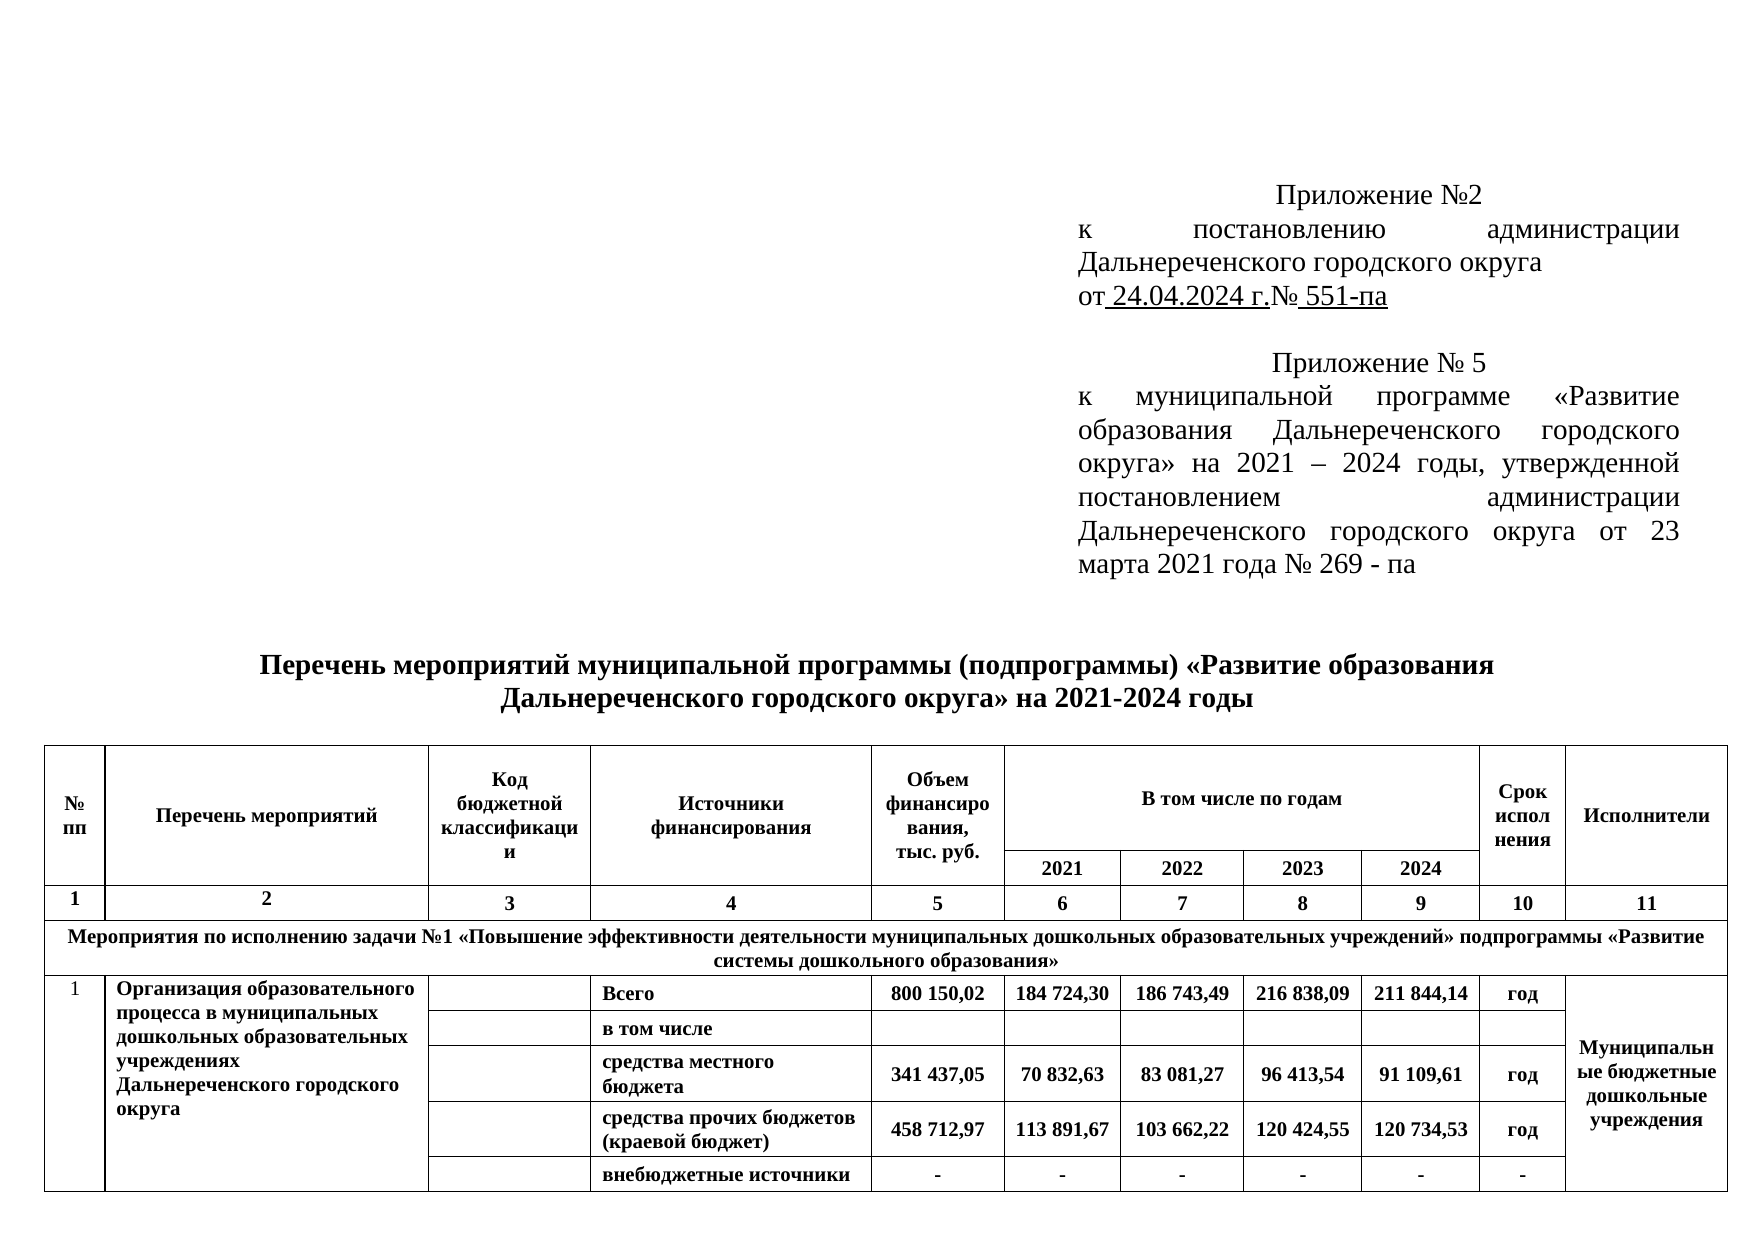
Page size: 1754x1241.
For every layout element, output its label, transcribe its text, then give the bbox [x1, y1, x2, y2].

table_cell 4 [591, 886, 871, 920]
table_cell 184 724,30 [1005, 976, 1120, 1010]
table_cell 2023 [1244, 851, 1361, 885]
table_header Перечень мероприятий [106, 746, 428, 885]
table_cell 91 109,61 [1362, 1046, 1479, 1101]
text Приложение № 5 [1078, 345, 1680, 378]
table_header Код бюджетной классификации [429, 746, 590, 885]
table_cell - [1480, 1157, 1565, 1191]
text к постановлению администрации Дальнереченского городского округа [1078, 211, 1680, 278]
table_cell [1566, 976, 1727, 1191]
table_cell 1 [45, 886, 104, 920]
table_cell [1121, 1011, 1243, 1045]
table_cell [429, 1046, 590, 1101]
table_cell 1 [45, 976, 104, 1191]
table_cell 11 [1566, 886, 1727, 920]
table_cell 113 891,67 [1005, 1102, 1120, 1156]
table_cell 120 424,55 [1244, 1102, 1361, 1156]
table_header № пп [45, 746, 104, 885]
table_cell [872, 1011, 1004, 1045]
table_cell 216 838,09 [1244, 976, 1361, 1010]
table_header Исполнители [1566, 746, 1727, 885]
table_cell [1480, 1011, 1565, 1045]
table_cell 10 [1480, 886, 1565, 920]
table_cell 2021 [1005, 851, 1120, 885]
table_cell 800 150,02 [872, 976, 1004, 1010]
table_cell - [1005, 1157, 1120, 1191]
table_cell [1005, 1011, 1120, 1045]
table_cell [1244, 1011, 1361, 1045]
text Дальнереченского городского округа» на 2021-2024 годы [74, 680, 1680, 714]
table_cell 186 743,49 [1121, 976, 1243, 1010]
table_cell 83 081,27 [1121, 1046, 1243, 1101]
table_cell год [1480, 1102, 1565, 1156]
table_header Объем финансирования, тыс. руб. [872, 746, 1004, 885]
table_cell 3 [429, 886, 590, 920]
table_cell 341 437,05 [872, 1046, 1004, 1101]
table_cell в том числе [591, 1011, 871, 1045]
table_cell Мероприятия по исполнению задачи №1 «Повышение эффективности деятельности муниципальных дошкольных образовательных учреждений» подпрограммы «Развитие системы дошкольного образования» [45, 921, 1727, 975]
text Перечень мероприятий муниципальной программы (подпрограммы) «Развитие образования [74, 647, 1680, 680]
table_cell 103 662,22 [1121, 1102, 1243, 1156]
table_cell 6 [1005, 886, 1120, 920]
table_cell Всего [591, 976, 871, 1010]
table_cell Организация образовательного процесса в муниципальных дошкольных образовательных учреждениях Дальнереченского городского округа [106, 976, 428, 1191]
table_cell 2022 [1121, 851, 1243, 885]
table_cell [429, 1157, 590, 1191]
table_header Источники финансирования [591, 746, 871, 885]
text Приложение №2 [1078, 177, 1680, 211]
text от 24.04.2024 г.№ 551-па [1078, 278, 1680, 311]
table_cell [429, 1102, 590, 1156]
table_cell 8 [1244, 886, 1361, 920]
table_cell средства местного бюджета [591, 1046, 871, 1101]
table_header Срок исполнения [1480, 746, 1565, 885]
table_cell [429, 976, 590, 1010]
table_cell 9 [1362, 886, 1479, 920]
table_header В том числе по годам [1005, 746, 1479, 850]
table_cell - [1362, 1157, 1479, 1191]
table_cell 2024 [1362, 851, 1479, 885]
table_cell 458 712,97 [872, 1102, 1004, 1156]
table_cell год [1480, 976, 1565, 1010]
table_cell 7 [1121, 886, 1243, 920]
table_cell - [1244, 1157, 1361, 1191]
table_cell 120 734,53 [1362, 1102, 1479, 1156]
text к муниципальной программе «Развитие образования Дальнереченского городского округа» на 2021 – 2024 годы, утвержденной постановлением администрации Дальнереченского городского округа от 23 марта 2021 года № 269 - па [1078, 378, 1680, 580]
table_cell средства прочих бюджетов (краевой бюджет) [591, 1102, 871, 1156]
table_cell 70 832,63 [1005, 1046, 1120, 1101]
table_cell 96 413,54 [1244, 1046, 1361, 1101]
table_cell внебюджетные источники [591, 1157, 871, 1191]
table_cell 211 844,14 [1362, 976, 1479, 1010]
table_cell - [872, 1157, 1004, 1191]
table_cell год [1480, 1046, 1565, 1101]
table_cell [429, 1011, 590, 1045]
table_cell 5 [872, 886, 1004, 920]
table_cell [1362, 1011, 1479, 1045]
table_cell 2 [106, 886, 428, 920]
table_cell - [1121, 1157, 1243, 1191]
